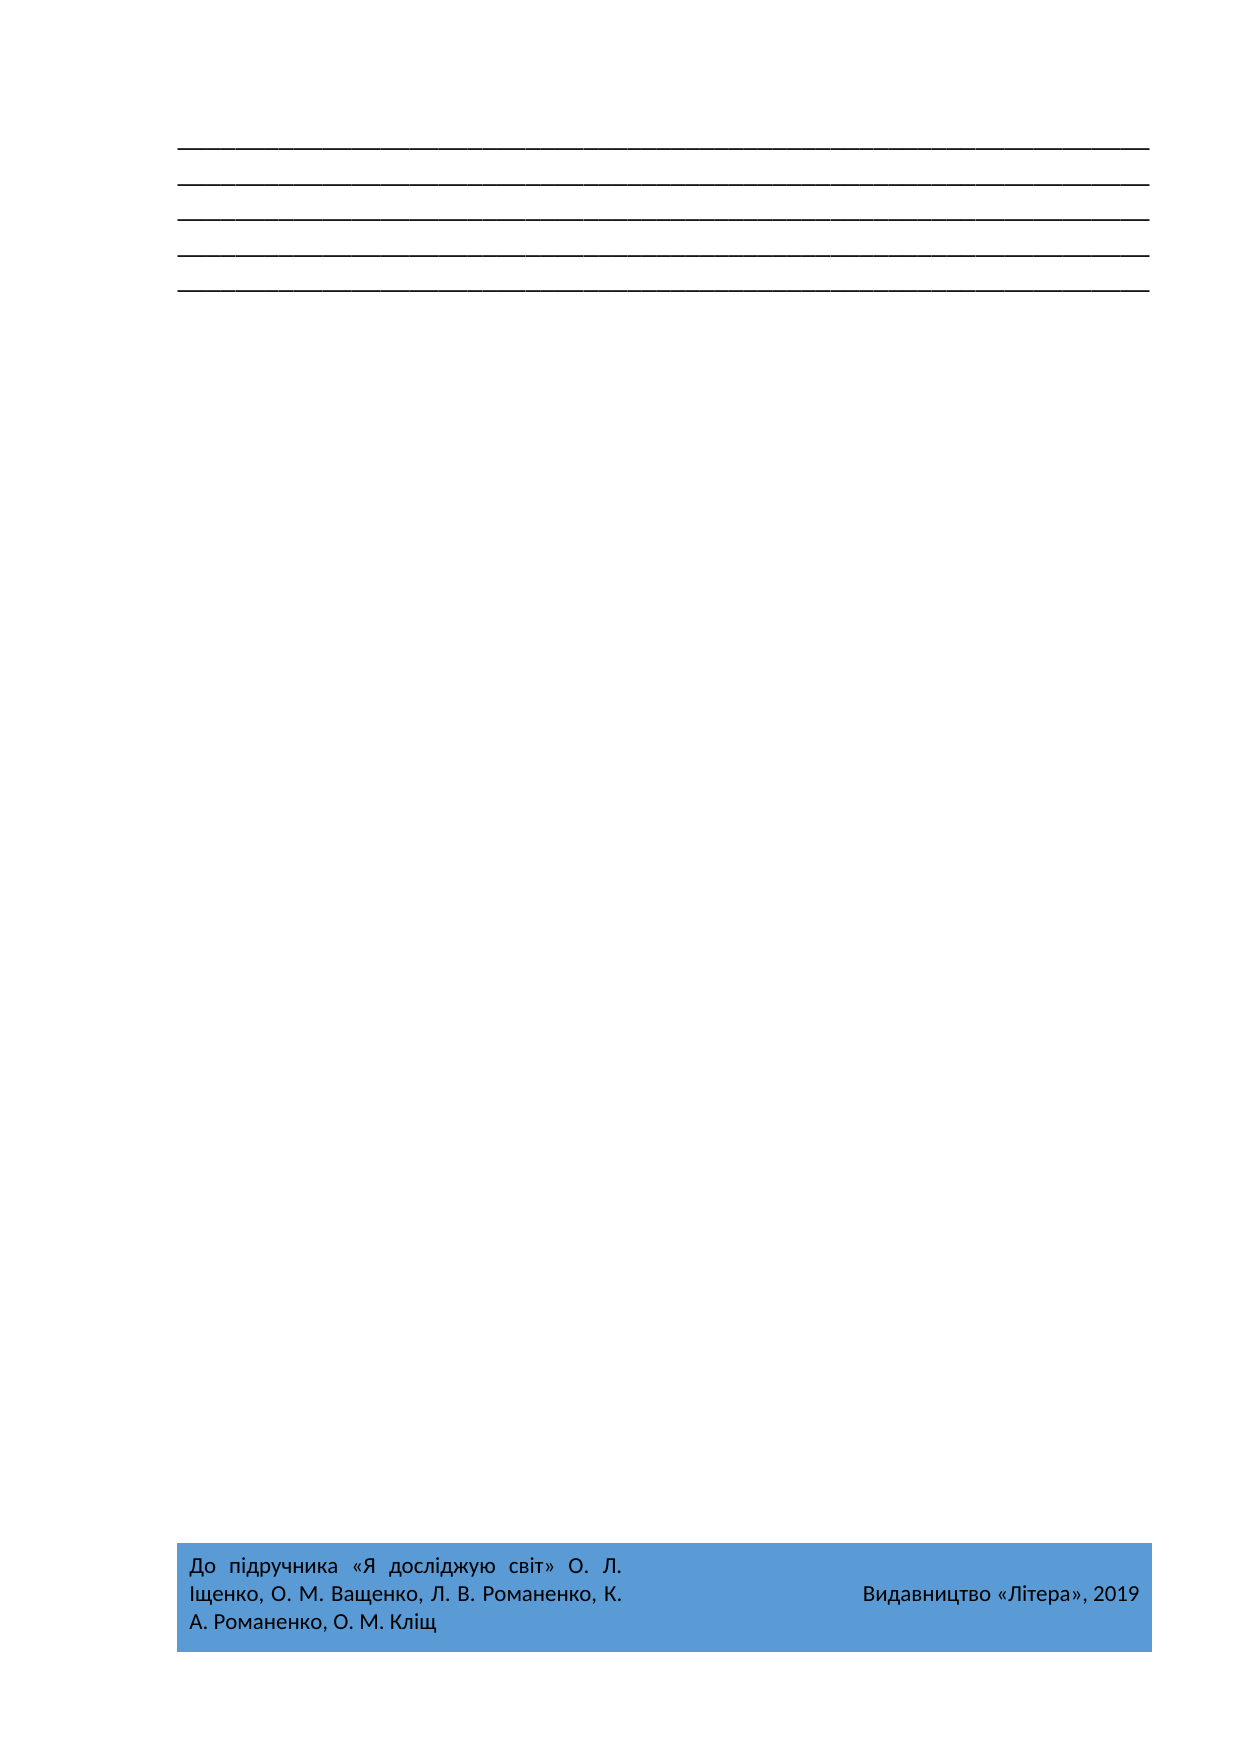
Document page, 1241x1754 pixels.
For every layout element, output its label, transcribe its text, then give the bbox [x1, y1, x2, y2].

subtitle _______________________________________________________________________________________________________________________________________________________________________________________________________________________________________________________________________________________________________________________________________________ [177, 118, 1152, 296]
